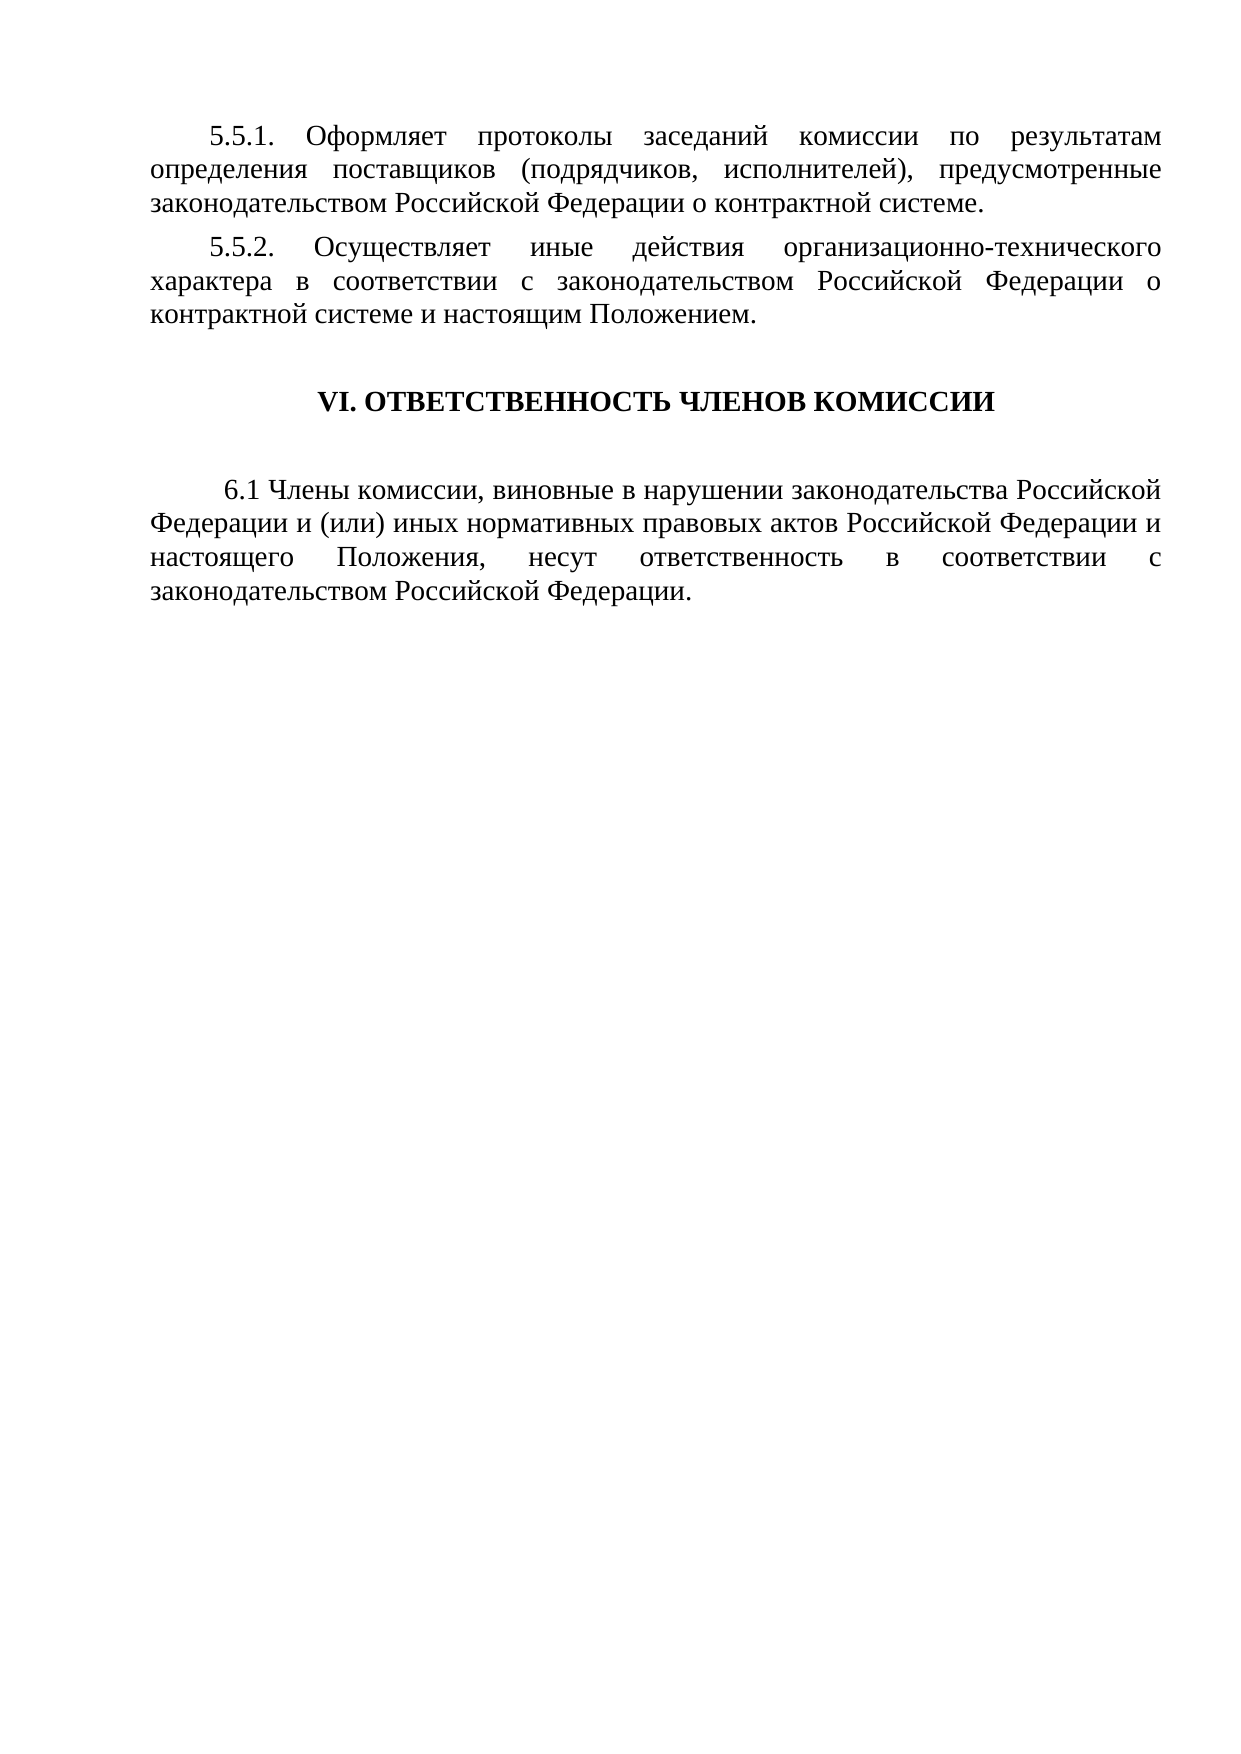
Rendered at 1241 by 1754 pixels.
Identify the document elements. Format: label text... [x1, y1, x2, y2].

text VI. ОТВЕТСТВЕННОСТЬ ЧЛЕНОВ КОМИССИИ [150, 384, 1162, 418]
list 5.5.1. Оформляет протоколы заседаний комиссии по результатам определения поставщиков (подрядчиков, исполнителей), предусмотренные законодательством Российской Федерации о контрактной системе. [150, 118, 1162, 219]
list 5.5.2. Осуществляет иные действия организационно-технического характера в соответствии с законодательством Российской Федерации о контрактной системе и настоящим Положением. [150, 229, 1162, 330]
text 6.1 Члены комиссии, виновные в нарушении законодательства Российской Федерации и (или) иных нормативных правовых актов Российской Федерации и настоящего Положения, несут ответственность в соответствии с законодательством Российской Федерации. [150, 472, 1162, 606]
